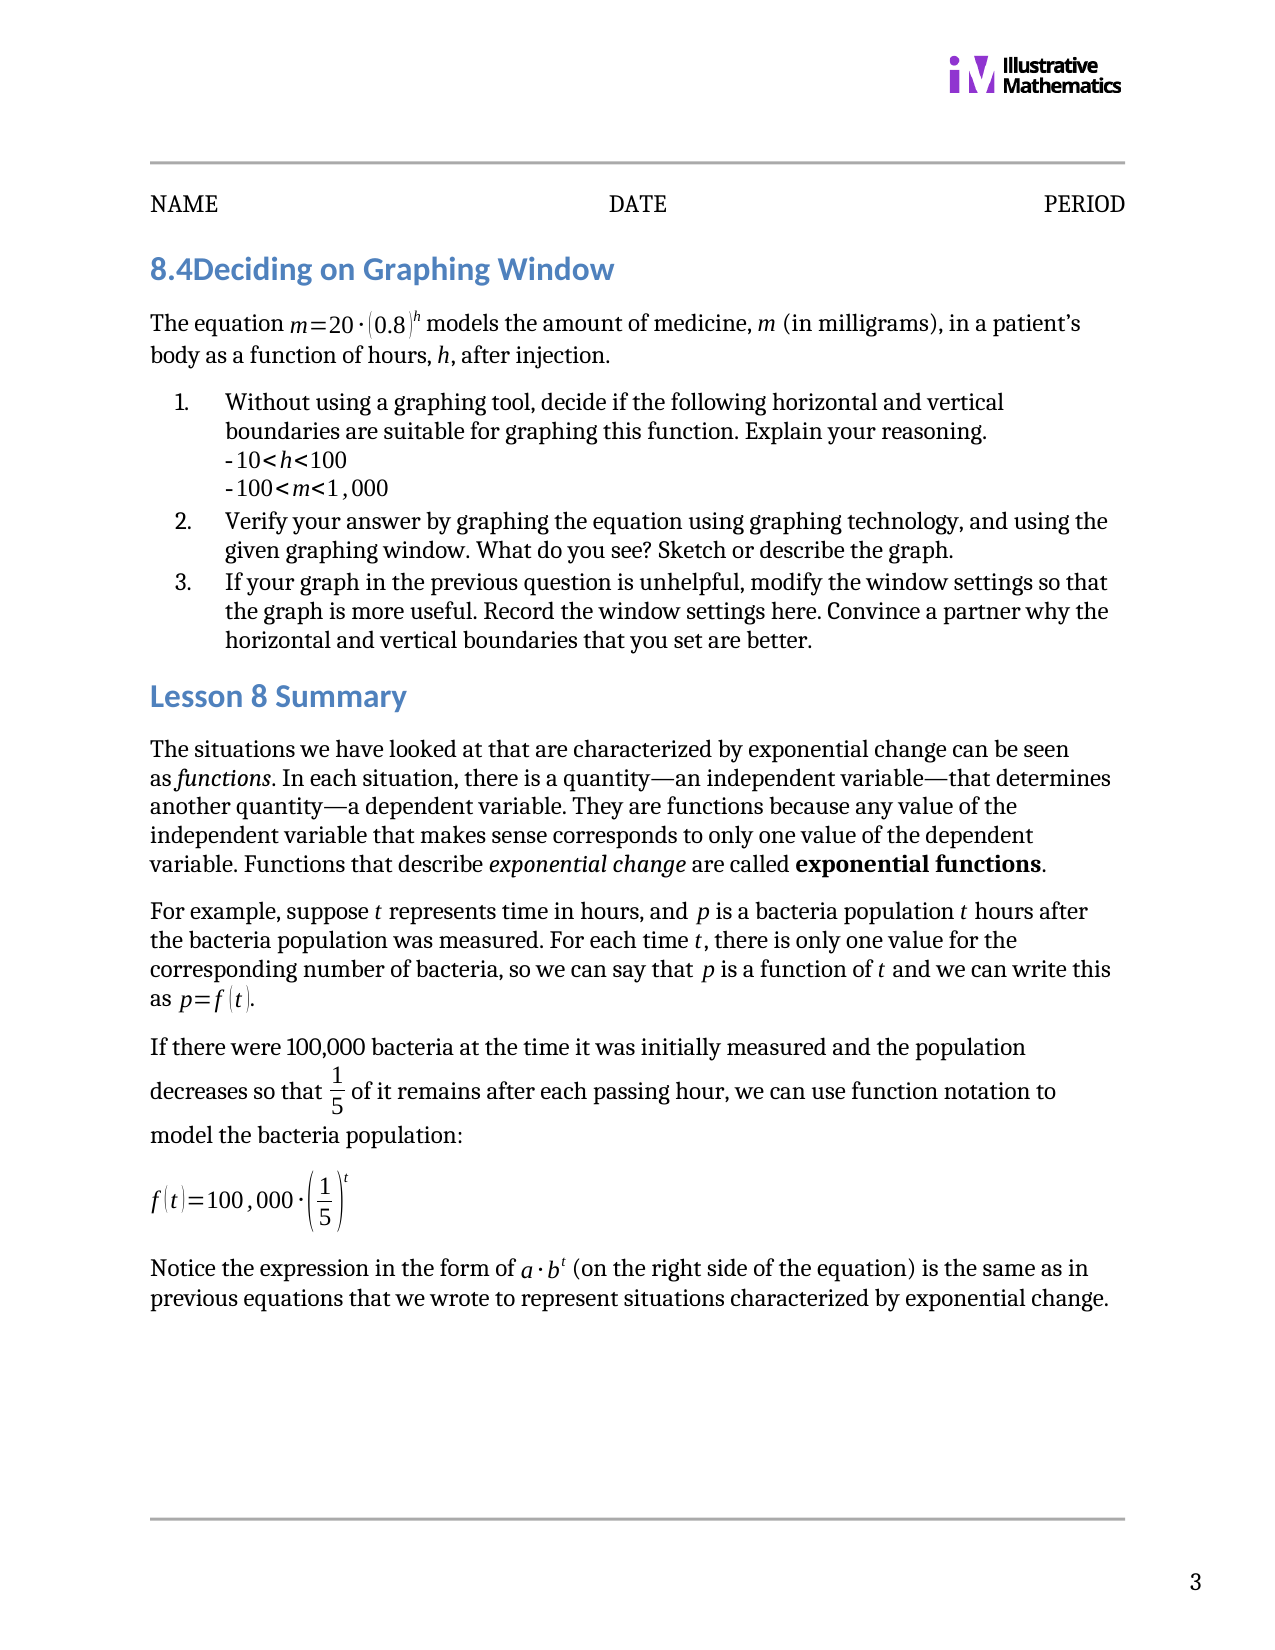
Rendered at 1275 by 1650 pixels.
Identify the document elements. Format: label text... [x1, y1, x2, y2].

picture [949, 55, 1121, 93]
list Verify your answer by graphing the equation using graphing technology, and using the given graphing window. What do you see? Sketch or describe the graph. [175, 507, 1125, 564]
text If there were 100,000 bacteria at the time it was initially measured and the population decreases so that of it remains after each passing hour, we can use function notation to model the bacteria population: [150, 1033, 1125, 1149]
list If your graph in the previous question is unhelpful, modify the window settings so that the graph is more useful. Record the window settings here. Convince a partner why the horizontal and vertical boundaries that you set are better. [175, 568, 1125, 654]
text For example, suppose represents time in hours, and is a bacteria population hours after the bacteria population was measured. For each time , there is only one value for the corresponding number of bacteria, so we can say that is a function of and we can write this as . [150, 897, 1125, 1014]
text The situations we have looked at that are characterized by exponential change can be seen as functions. In each situation, there is a quantity—an independent variable—that determines another quantity—a dependent variable. They are functions because any value of the independent variable that makes sense corresponds to only one value of the dependent variable. Functions that describe exponential change are called exponential functions. [150, 735, 1125, 878]
subtitle 8.4Deciding on Graphing Window [150, 247, 1125, 288]
list Without using a graphing tool, decide if the following horizontal and vertical boundaries are suitable for graphing this function. Explain your reasoning. [175, 388, 1125, 503]
text Notice the expression in the form of (on the right side of the equation) is the same as in previous equations that we wrote to represent situations characterized by exponential change. [150, 1252, 1125, 1312]
subtitle Lesson 8 Summary [150, 675, 1125, 716]
text The equation models the amount of medicine, (in milligrams), in a patient’s body as a function of hours, , after injection. [150, 307, 1125, 369]
